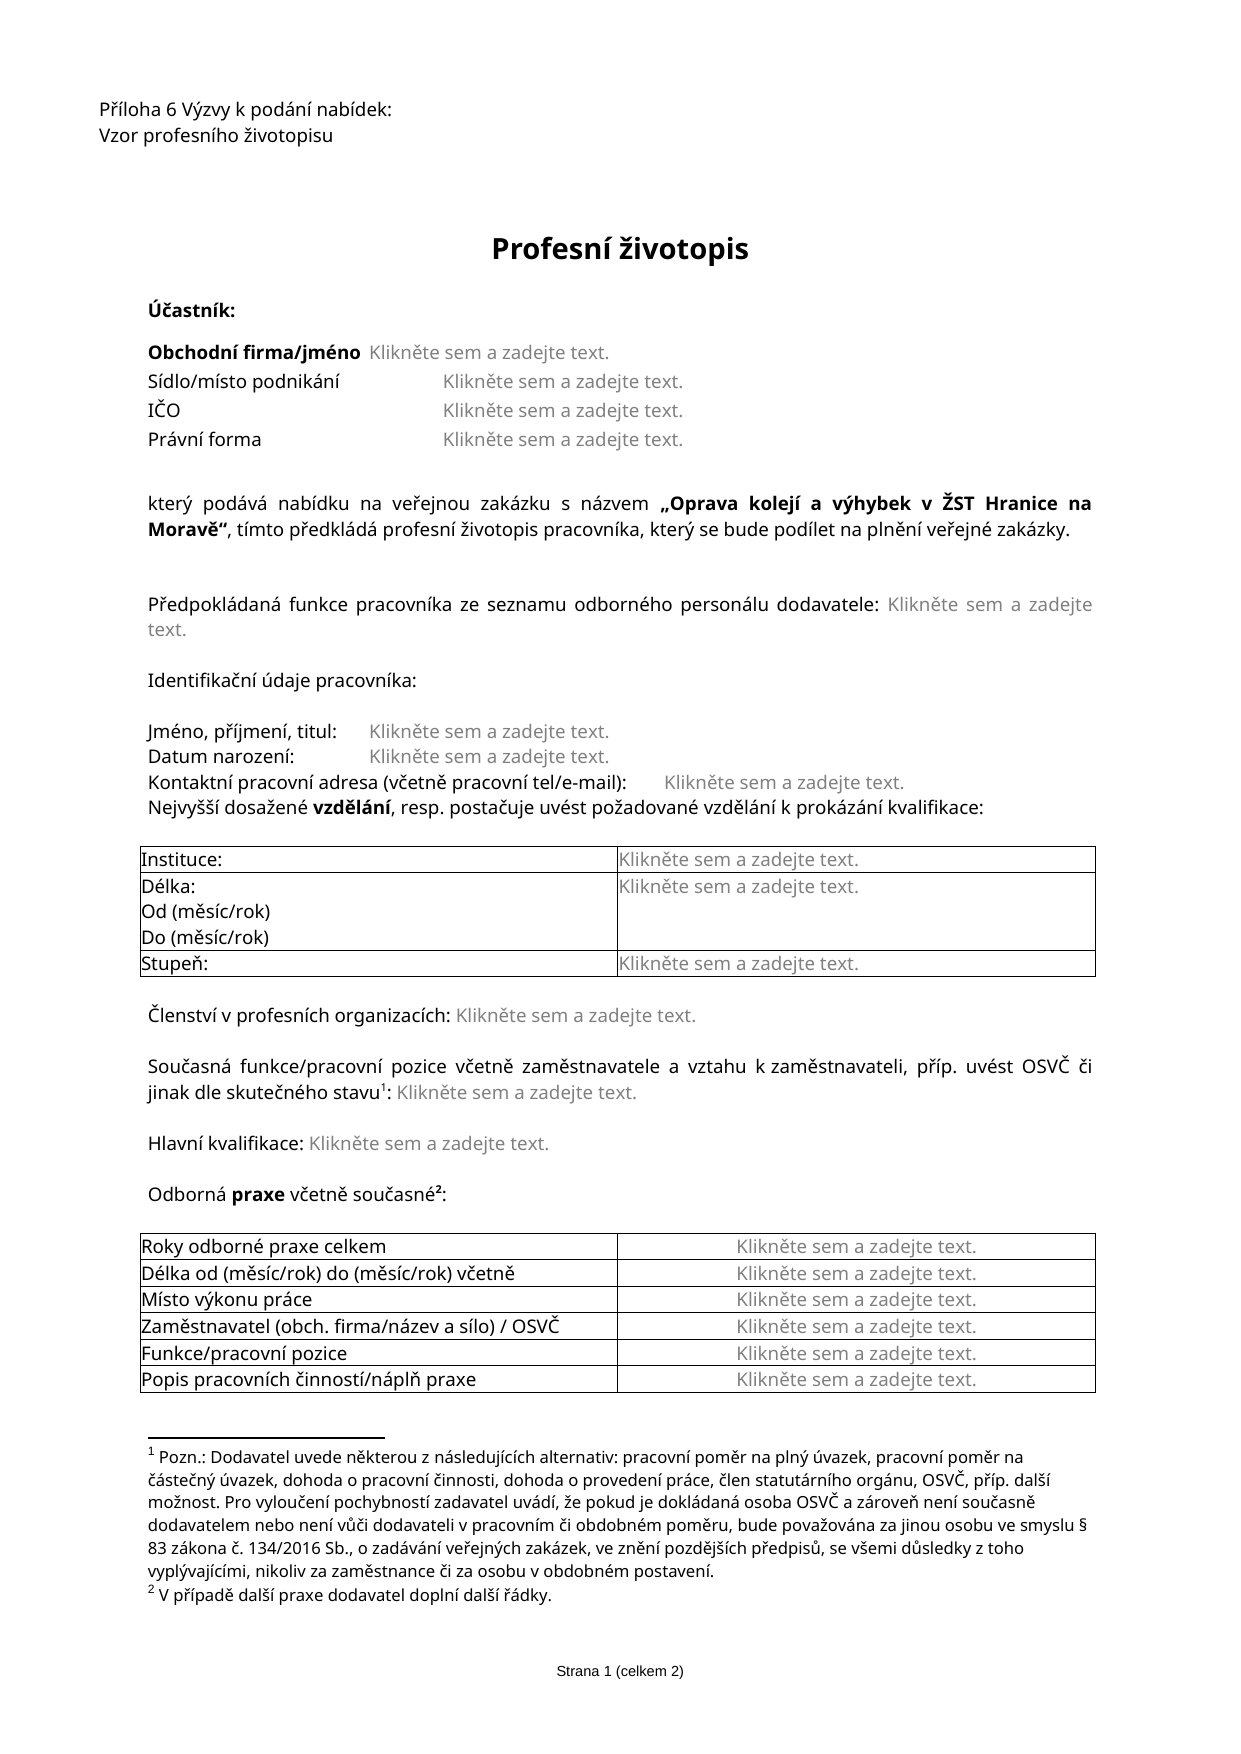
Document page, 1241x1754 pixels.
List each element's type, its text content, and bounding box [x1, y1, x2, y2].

table_cell Popis pracovních činností/náplň praxe [141, 1366, 617, 1392]
table_cell [618, 951, 1095, 976]
text Předpokládaná funkce pracovníka ze seznamu odborného personálu dodavatele: [148, 592, 1093, 642]
table_cell Délka od (měsíc/rok) do (měsíc/rok) včetně [141, 1260, 617, 1286]
table_cell Místo výkonu práce [141, 1287, 617, 1312]
text Odborná praxe včetně současné: [148, 1181, 1093, 1207]
text Kontaktní pracovní adresa (včetně pracovní tel/e-mail): [148, 769, 1093, 794]
text Datum narození: [148, 743, 1093, 769]
text Hlavní kvalifikace: [148, 1130, 1093, 1156]
table_cell [618, 1287, 1095, 1312]
table_cell [618, 873, 1095, 950]
table_header Instituce: [141, 847, 617, 872]
table_cell [618, 1340, 1095, 1365]
table_cell Zaměstnavatel (obch. firma/název a sílo) / OSVČ [141, 1313, 617, 1339]
text Členství v profesních organizacích: [148, 1003, 1093, 1028]
text Účastník: [148, 293, 1093, 324]
table_cell Funkce/pracovní pozice [141, 1340, 617, 1365]
text Současná funkce/pracovní pozice včetně zaměstnavatele a vztahu k zaměstnavateli, příp. uvést OSVČ či jinak dle skutečného stavu: [148, 1054, 1093, 1105]
text Právní forma [148, 423, 1093, 452]
table_cell [618, 1260, 1095, 1286]
title Profesní životopis [148, 228, 1093, 268]
text Identifikační údaje pracovníka: [148, 667, 1093, 692]
text Sídlo/místo podnikání [148, 365, 1093, 394]
table_header [618, 1234, 1095, 1259]
table_header [618, 847, 1095, 872]
table_cell [618, 1366, 1095, 1392]
text který podává nabídku na veřejnou zakázku s názvem „Oprava kolejí a výhybek v ŽST Hranice na Moravě“, tímto předkládá profesní životopis pracovníka, který se bude podílet na plnění veřejné zakázky. [148, 490, 1093, 541]
text IČO [148, 394, 1093, 423]
table_header Roky odborné praxe celkem [141, 1234, 617, 1259]
text Obchodní firma/jméno [148, 336, 1093, 365]
table_cell [618, 1313, 1095, 1339]
table_cell Délka: Od (měsíc/rok) Do (měsíc/rok) [141, 873, 617, 950]
table_cell Stupeň: [141, 951, 617, 976]
text Jméno, příjmení, titul: [148, 718, 1093, 743]
text Nejvyšší dosažené vzdělání, resp. postačuje uvést požadované vzdělání k prokázání kvalifikace: [148, 794, 1093, 820]
